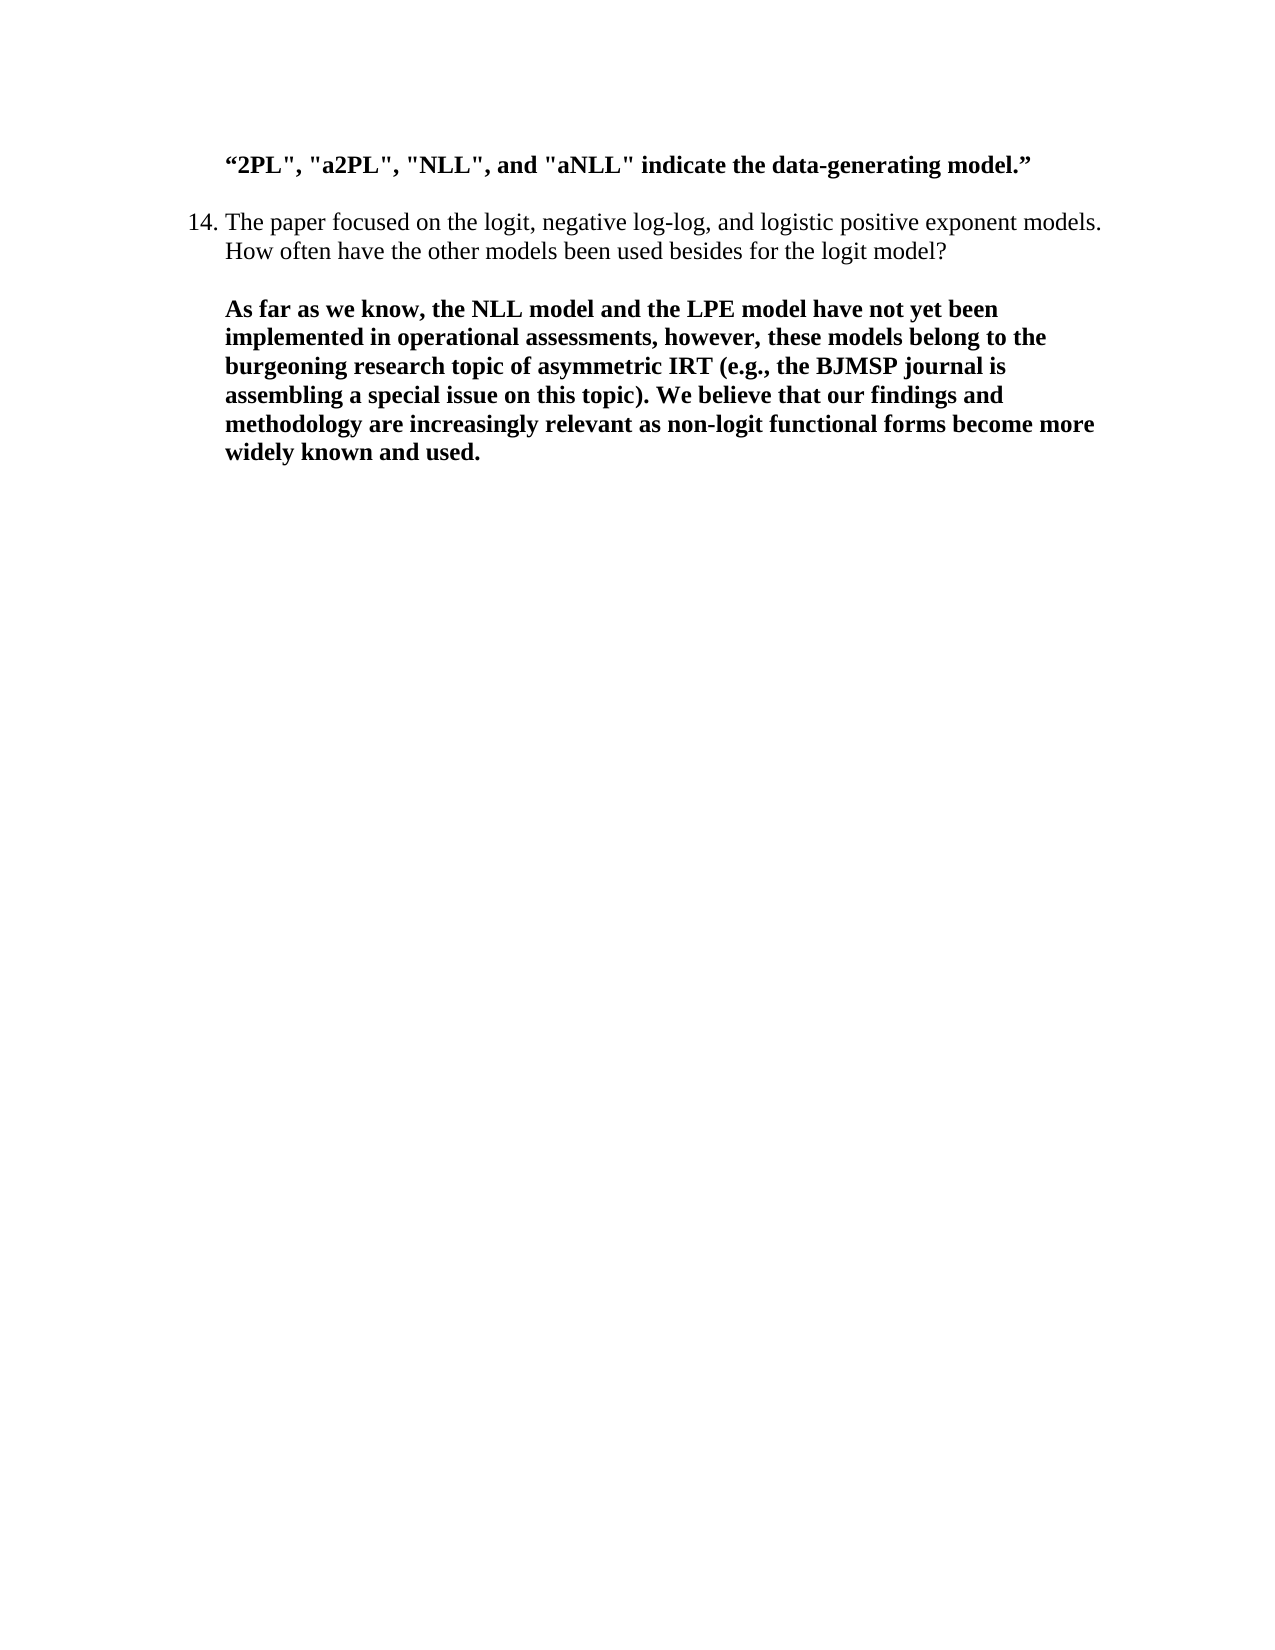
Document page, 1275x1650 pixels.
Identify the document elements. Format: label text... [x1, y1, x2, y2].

text As far as we know, the NLL model and the LPE model have not yet been implemented in operational assessments, however, these models belong to the burgeoning research topic of asymmetric IRT (e.g., the BJMSP journal is assembling a special issue on this topic). We believe that our findings and methodology are increasingly relevant as non-logit functional forms become more widely known and used. [225, 294, 1125, 466]
text “2PL", "a2PL", "NLL", and "aNLL" indicate the data-generating model.” [225, 150, 1125, 179]
list The paper focused on the logit, negative log-log, and logistic positive exponent models. How often have the other models been used besides for the logit model? [187, 207, 1125, 265]
